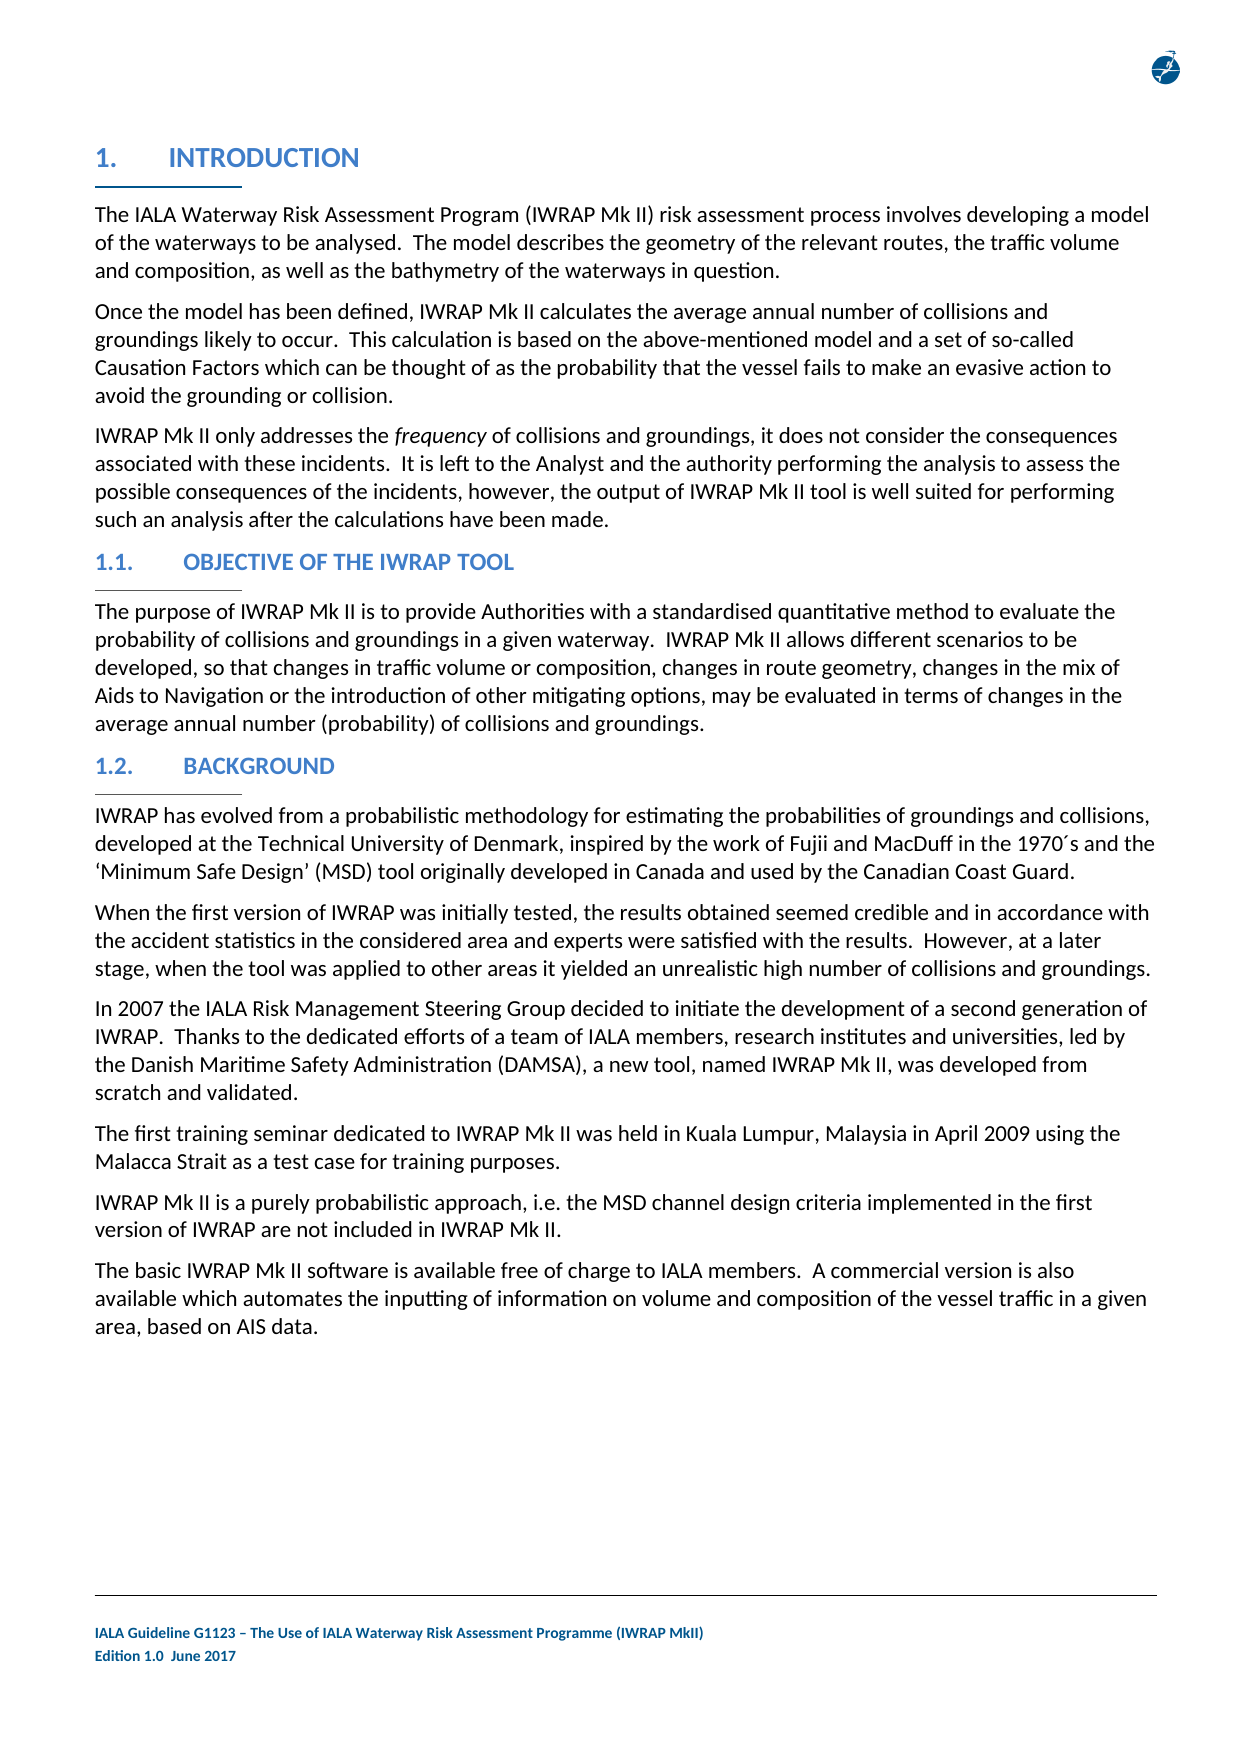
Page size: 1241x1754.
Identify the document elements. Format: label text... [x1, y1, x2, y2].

picture [1120, 0, 1239, 119]
subtitle Objective of the IWRAP tool [94, 546, 1157, 577]
subtitle Background [94, 750, 1157, 781]
text The IALA Waterway Risk Assessment Program (IWRAP Mk II) risk assessment process involves developing a model of the waterways to be analysed. The model describes the geometry of the relevant routes, the traffic volume and composition, as well as the bathymetry of the waterways in question. [94, 200, 1157, 284]
text The first training seminar dedicated to IWRAP Mk II was held in Kuala Lumpur, Malaysia in April 2009 using the Malacca Strait as a test case for training purposes. [94, 1119, 1157, 1175]
text When the first version of IWRAP was initially tested, the results obtained seemed credible and in accordance with the accident statistics in the considered area and experts were satisfied with the results. However, at a later stage, when the tool was applied to other areas it yielded an unrealistic high number of collisions and groundings. [94, 898, 1157, 982]
subtitle INTRODUCTION [94, 139, 1157, 174]
text IWRAP Mk II is a purely probabilistic approach, i.e. the MSD channel design criteria implemented in the first version of IWRAP are not included in IWRAP Mk II. [94, 1188, 1157, 1244]
text The purpose of IWRAP Mk II is to provide Authorities with a standardised quantitative method to evaluate the probability of collisions and groundings in a given waterway. IWRAP Mk II allows different scenarios to be developed, so that changes in traffic volume or composition, changes in route geometry, changes in the mix of Aids to Navigation or the introduction of other mitigating options, may be evaluated in terms of changes in the average annual number (probability) of collisions and groundings. [94, 597, 1157, 737]
text IWRAP Mk II only addresses the frequency of collisions and groundings, it does not consider the consequences associated with these incidents. It is left to the Analyst and the authority performing the analysis to assess the possible consequences of the incidents, however, the output of IWRAP Mk II tool is well suited for performing such an analysis after the calculations have been made. [94, 421, 1157, 533]
text IWRAP has evolved from a probabilistic methodology for estimating the probabilities of groundings and collisions, developed at the Technical University of Denmark, inspired by the work of Fujii and MacDuff in the 1970´s and the ‘Minimum Safe Design’ (MSD) tool originally developed in Canada and used by the Canadian Coast Guard. [94, 801, 1157, 885]
text Once the model has been defined, IWRAP Mk II calculates the average annual number of collisions and groundings likely to occur. This calculation is based on the above-mentioned model and a set of so-called Causation Factors which can be thought of as the probability that the vessel fails to make an evasive action to avoid the grounding or collision. [94, 297, 1157, 409]
text The basic IWRAP Mk II software is available free of charge to IALA members. A commercial version is also available which automates the inputting of information on volume and composition of the vessel traffic in a given area, based on AIS data. [94, 1256, 1157, 1340]
text In 2007 the IALA Risk Management Steering Group decided to initiate the development of a second generation of IWRAP. Thanks to the dedicated efforts of a team of IALA members, research institutes and universities, led by the Danish Maritime Safety Administration (DAMSA), a new tool, named IWRAP Mk II, was developed from scratch and validated. [94, 994, 1157, 1107]
